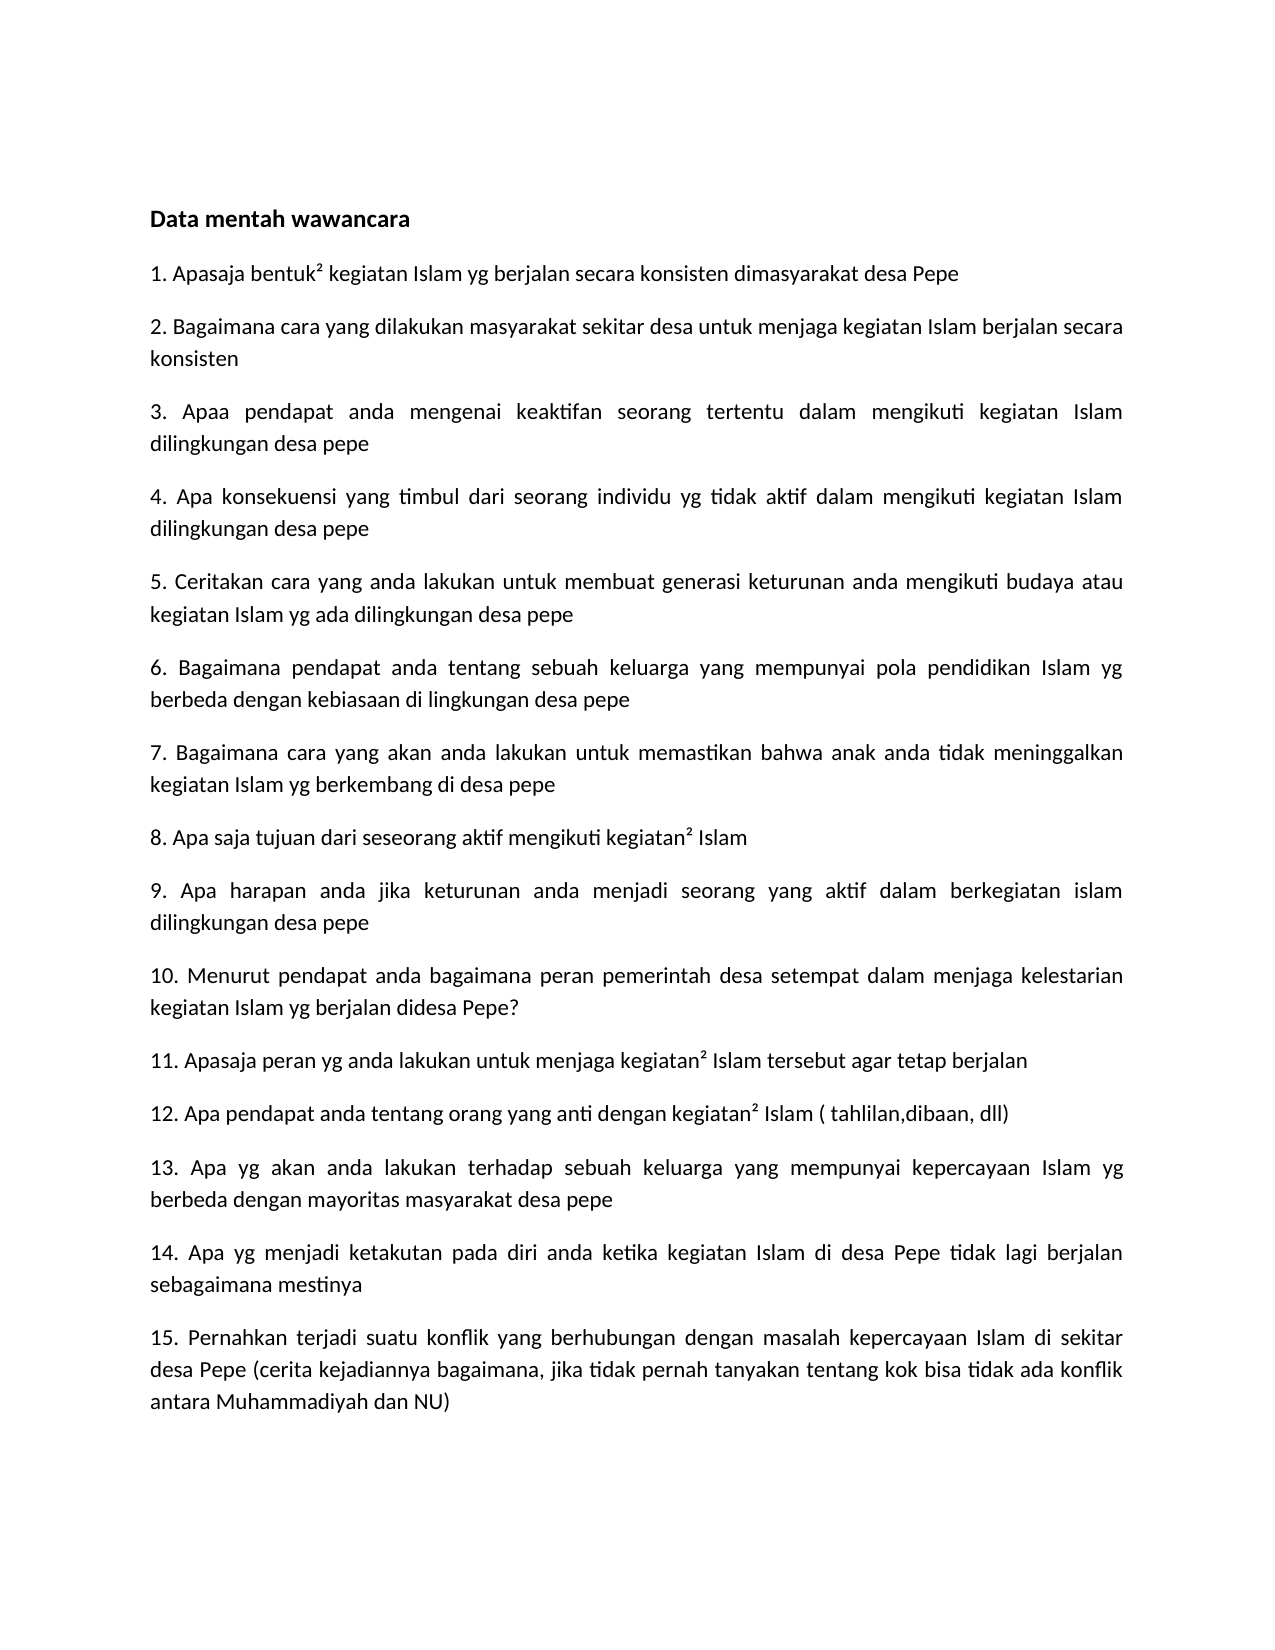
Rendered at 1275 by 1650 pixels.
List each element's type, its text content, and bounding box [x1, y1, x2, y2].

text 4. Apa konsekuensi yang timbul dari seorang individu yg tidak aktif dalam mengikuti kegiatan Islam dilingkungan desa pepe [150, 482, 1125, 542]
text 8. Apa saja tujuan dari seseorang aktif mengikuti kegiatan² Islam [150, 823, 1125, 851]
text 5. Ceritakan cara yang anda lakukan untuk membuat generasi keturunan anda mengikuti budaya atau kegiatan Islam yg ada dilingkungan desa pepe [150, 567, 1125, 628]
text 15. Pernahkan terjadi suatu konflik yang berhubungan dengan masalah kepercayaan Islam di sekitar desa Pepe (cerita kejadiannya bagaimana, jika tidak pernah tanyakan tentang kok bisa tidak ada konflik antara Muhammadiyah dan NU) [150, 1323, 1125, 1415]
text 12. Apa pendapat anda tentang orang yang anti dengan kegiatan² Islam ( tahlilan,dibaan, dll) [150, 1099, 1125, 1128]
text 14. Apa yg menjadi ketakutan pada diri anda ketika kegiatan Islam di desa Pepe tidak lagi berjalan sebagaimana mestinya [150, 1238, 1125, 1298]
text 3. Apaa pendapat anda mengenai keaktifan seorang tertentu dalam mengikuti kegiatan Islam dilingkungan desa pepe [150, 397, 1125, 457]
text Data mentah wawancara [150, 203, 1125, 233]
text 10. Menurut pendapat anda bagaimana peran pemerintah desa setempat dalam menjaga kelestarian kegiatan Islam yg berjalan didesa Pepe? [150, 961, 1125, 1022]
text 6. Bagaimana pendapat anda tentang sebuah keluarga yang mempunyai pola pendidikan Islam yg berbeda dengan kebiasaan di lingkungan desa pepe [150, 653, 1125, 713]
text 11. Apasaja peran yg anda lakukan untuk menjaga kegiatan² Islam tersebut agar tetap berjalan [150, 1047, 1125, 1074]
text 1. Apasaja bentuk² kegiatan Islam yg berjalan secara konsisten dimasyarakat desa Pepe [150, 259, 1125, 287]
text 2. Bagaimana cara yang dilakukan masyarakat sekitar desa untuk menjaga kegiatan Islam berjalan secara konsisten [150, 312, 1125, 372]
text 7. Bagaimana cara yang akan anda lakukan untuk memastikan bahwa anak anda tidak meninggalkan kegiatan Islam yg berkembang di desa pepe [150, 738, 1125, 798]
text 13. Apa yg akan anda lakukan terhadap sebuah keluarga yang mempunyai kepercayaan Islam yg berbeda dengan mayoritas masyarakat desa pepe [150, 1153, 1125, 1213]
text 9. Apa harapan anda jika keturunan anda menjadi seorang yang aktif dalam berkegiatan islam dilingkungan desa pepe [150, 876, 1125, 936]
